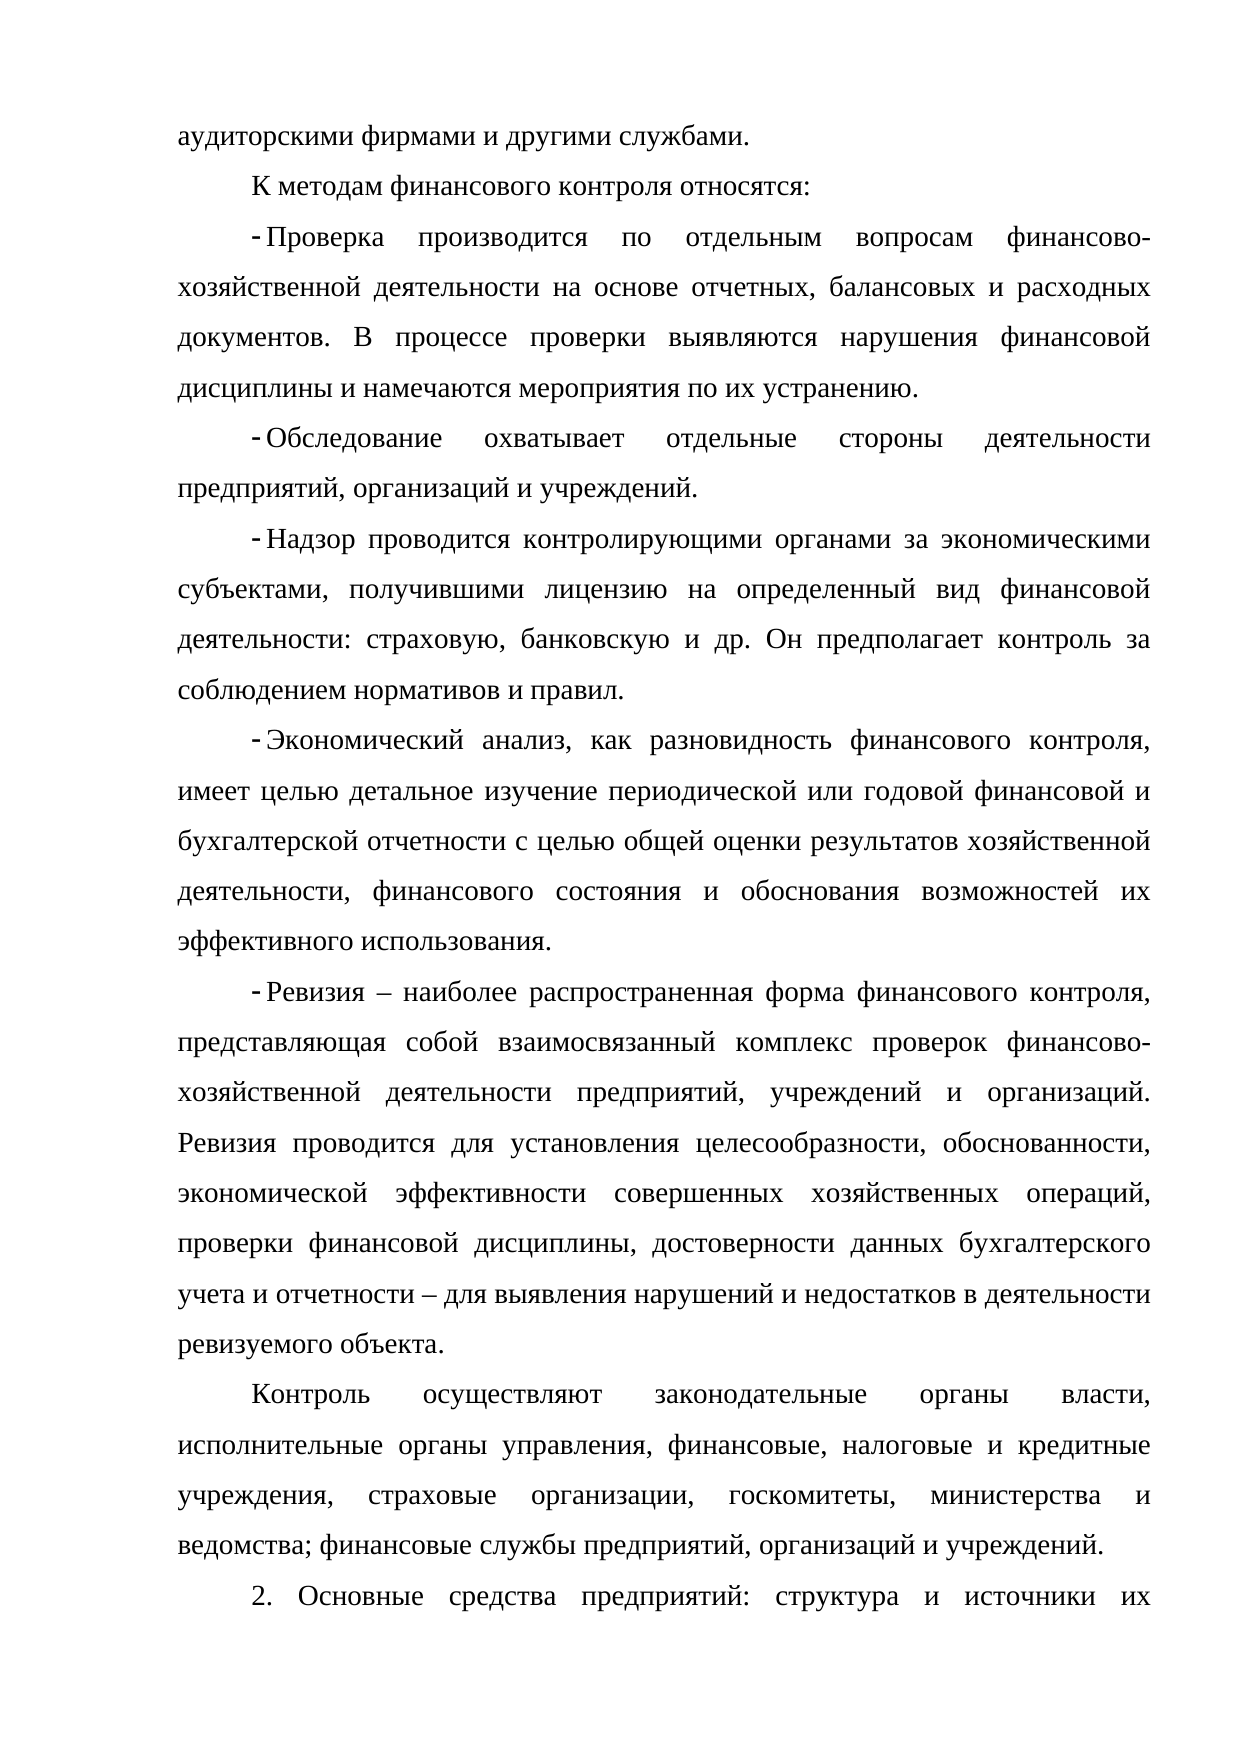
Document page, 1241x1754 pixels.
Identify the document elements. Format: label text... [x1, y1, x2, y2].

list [177, 118, 1152, 152]
list Ревизия – наиболее распространенная форма финансового контроля, представляющая собой взаимосвязанный комплекс проверок финансово-хозяйственной деятельности предприятий, учреждений и организаций. Ревизия проводится для установления целесообразности, обоснованности, экономической эффективности совершенных хозяйственных операций, проверки финансовой дисциплины, достоверности данных бухгалтерского учета и отчетности – для выявления нарушений и недостатков в деятельности ревизуемого объекта. [177, 974, 1152, 1360]
text К методам финансового контроля относятся: [177, 168, 1152, 202]
list Экономический анализ, как разновидность финансового контроля, имеет целью детальное изучение периодической или годовой финансовой и бухгалтерской отчетности с целью общей оценки результатов хозяйственной деятельности, финансового состояния и обоснования возможностей их эффективного использования. [177, 722, 1152, 957]
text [177, 1578, 1152, 1611]
list Проверка производится по отдельным вопросам финансово-хозяйственной деятельности на основе отчетных, балансовых и расходных документов. В процессе проверки выявляются нарушения финансовой дисциплины и намечаются мероприятия по их устранению. [177, 219, 1152, 403]
list Надзор проводится контролирующими органами за экономическими субъектами, получившими лицензию на определенный вид финансовой деятельности: страховую, банковскую и др. Он предполагает контроль за соблюдением нормативов и правил. [177, 521, 1152, 705]
text Контроль осуществляют законодательные органы власти, исполнительные органы управления, финансовые, налоговые и кредитные учреждения, страховые организации, госкомитеты, министерства и ведомства; финансовые службы предприятий, организаций и учреждений. [177, 1376, 1152, 1561]
list Обследование охватывает отдельные стороны деятельности предприятий, организаций и учреждений. [177, 420, 1152, 504]
